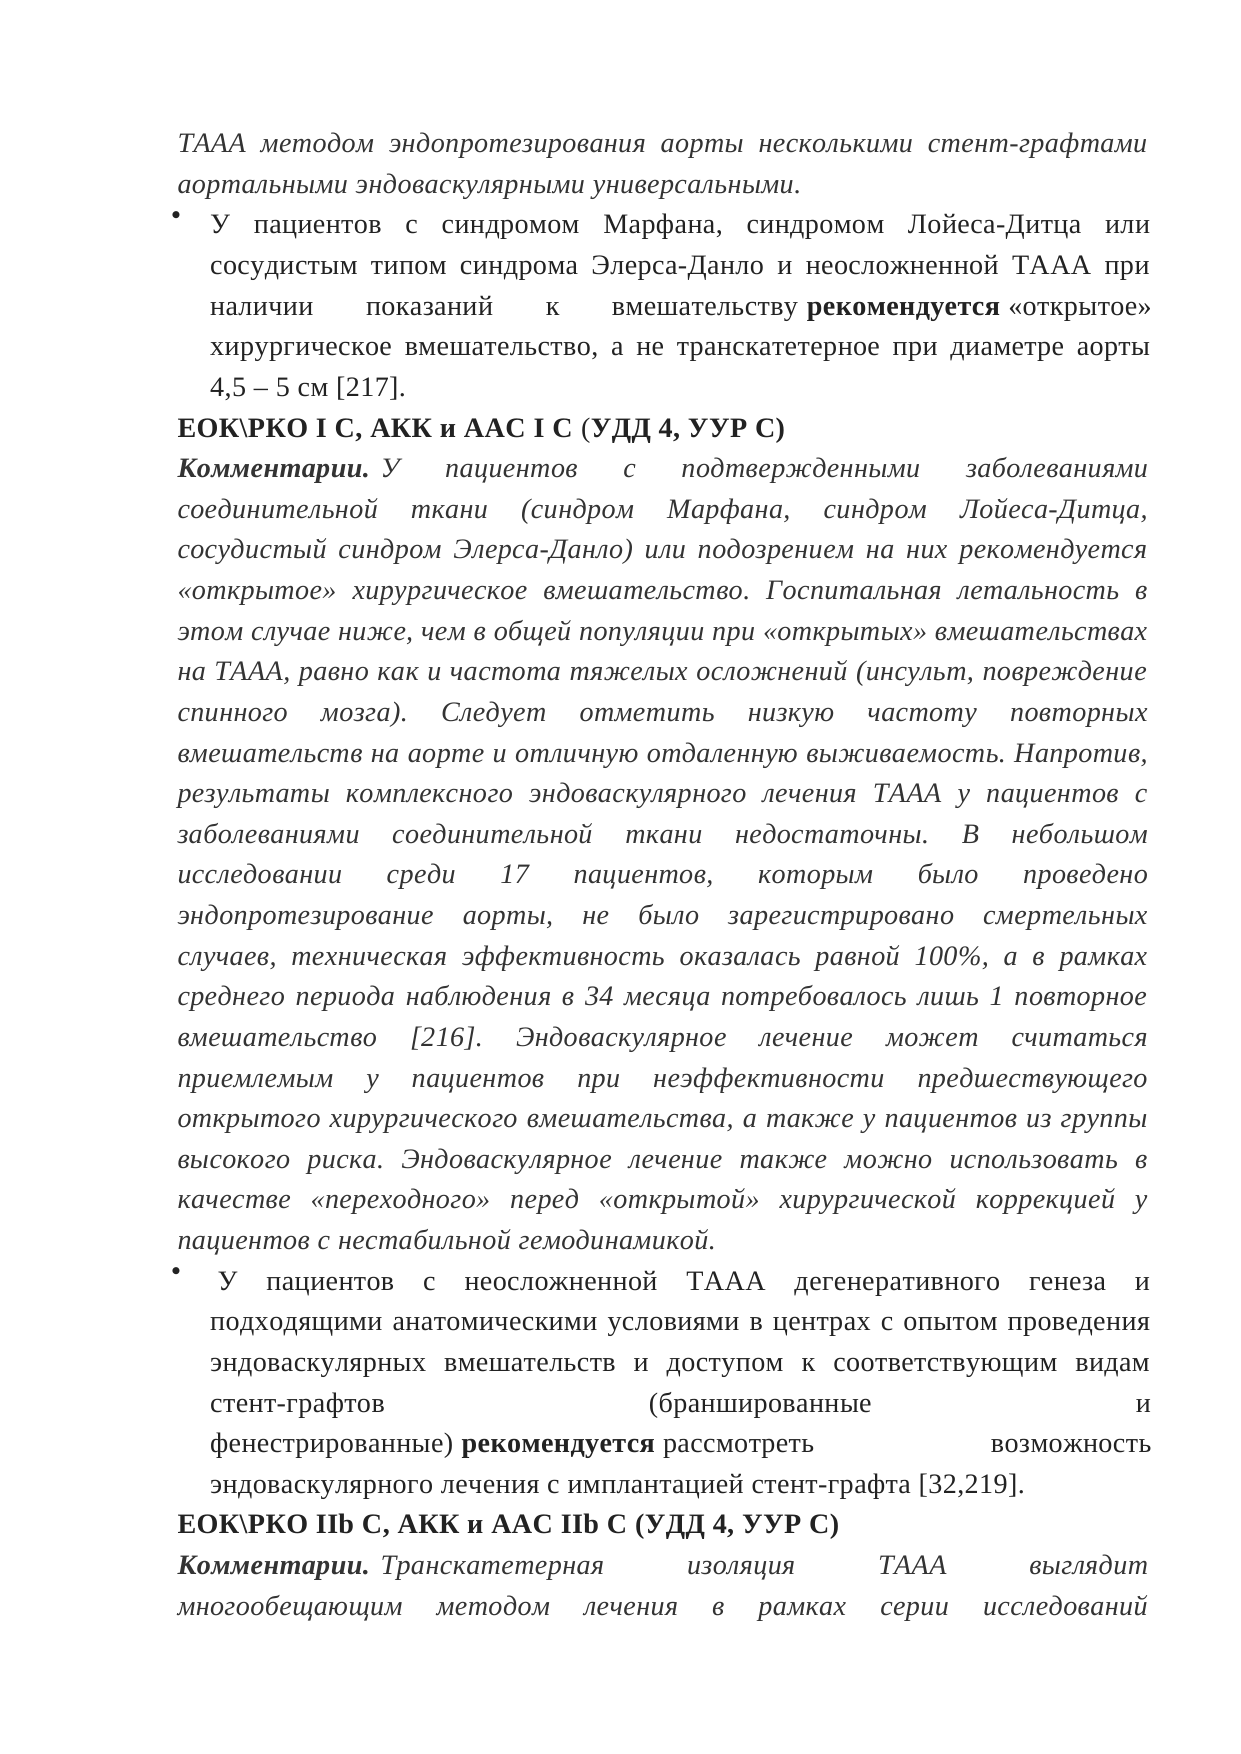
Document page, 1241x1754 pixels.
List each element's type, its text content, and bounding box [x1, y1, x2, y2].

list У пациентов с синдромом Марфана, синдромом Лойеса-Дитца или сосудистым типом синдрома Элерса-Данло и неосложненной ТААА при наличии показаний к вмешательству рекомендуется «открытое» хирургическое вмешательство, а не транскатетерное при диаметре аорты 4,5 – 5 см [217]. [172, 199, 1152, 402]
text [177, 118, 1152, 199]
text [177, 1540, 1152, 1621]
text ЕОК\РКО IIb C, АКК и ААС IIb C (УДД 4, УУР C) [177, 1499, 1152, 1540]
list У пациентов с неосложненной ТААА дегенеративного генеза и подходящими анатомическими условиями в центрах с опытом проведения эндоваскулярных вмешательств и доступом к соответствующим видам стент-графтов (браншированные и фенестрированные) рекомендуется рассмотреть возможность эндоваскулярного лечения с имплантацией стент-графта [32,219]. [172, 1256, 1152, 1499]
text Комментарии. У пациентов с подтвержденными заболеваниями соединительной ткани (синдром Марфана, синдром Лойеса-Дитца, сосудистый синдром Элерса-Данло) или подозрением на них рекомендуется «открытое» хирургическое вмешательство. Госпитальная летальность в этом случае ниже, чем в общей популяции при «открытых» вмешательствах на ТААА, равно как и частота тяжелых осложнений (инсульт, повреждение спинного мозга). Следует отметить низкую частоту повторных вмешательств на аорте и отличную отдаленную выживаемость. Напротив, результаты комплексного эндоваскулярного лечения ТААА у пациентов с заболеваниями соединительной ткани недостаточны. В небольшом исследовании среди 17 пациентов, которым было проведено эндопротезирование аорты, не было зарегистрировано смертельных случаев, техническая эффективность оказалась равной 100%, а в рамках среднего периода наблюдения в 34 месяца потребовалось лишь 1 повторное вмешательство [216]. Эндоваскулярное лечение может считаться приемлемым у пациентов при неэффективности предшествующего открытого хирургического вмешательства, а также у пациентов из группы высокого риска. Эндоваскулярное лечение также можно использовать в качестве «переходного» перед «открытой» хирургической коррекцией у пациентов с нестабильной гемодинамикой. [177, 443, 1152, 1256]
text ЕОК\РКО I C, АКК и ААС I C (УДД 4, УУР С) [177, 402, 1152, 443]
